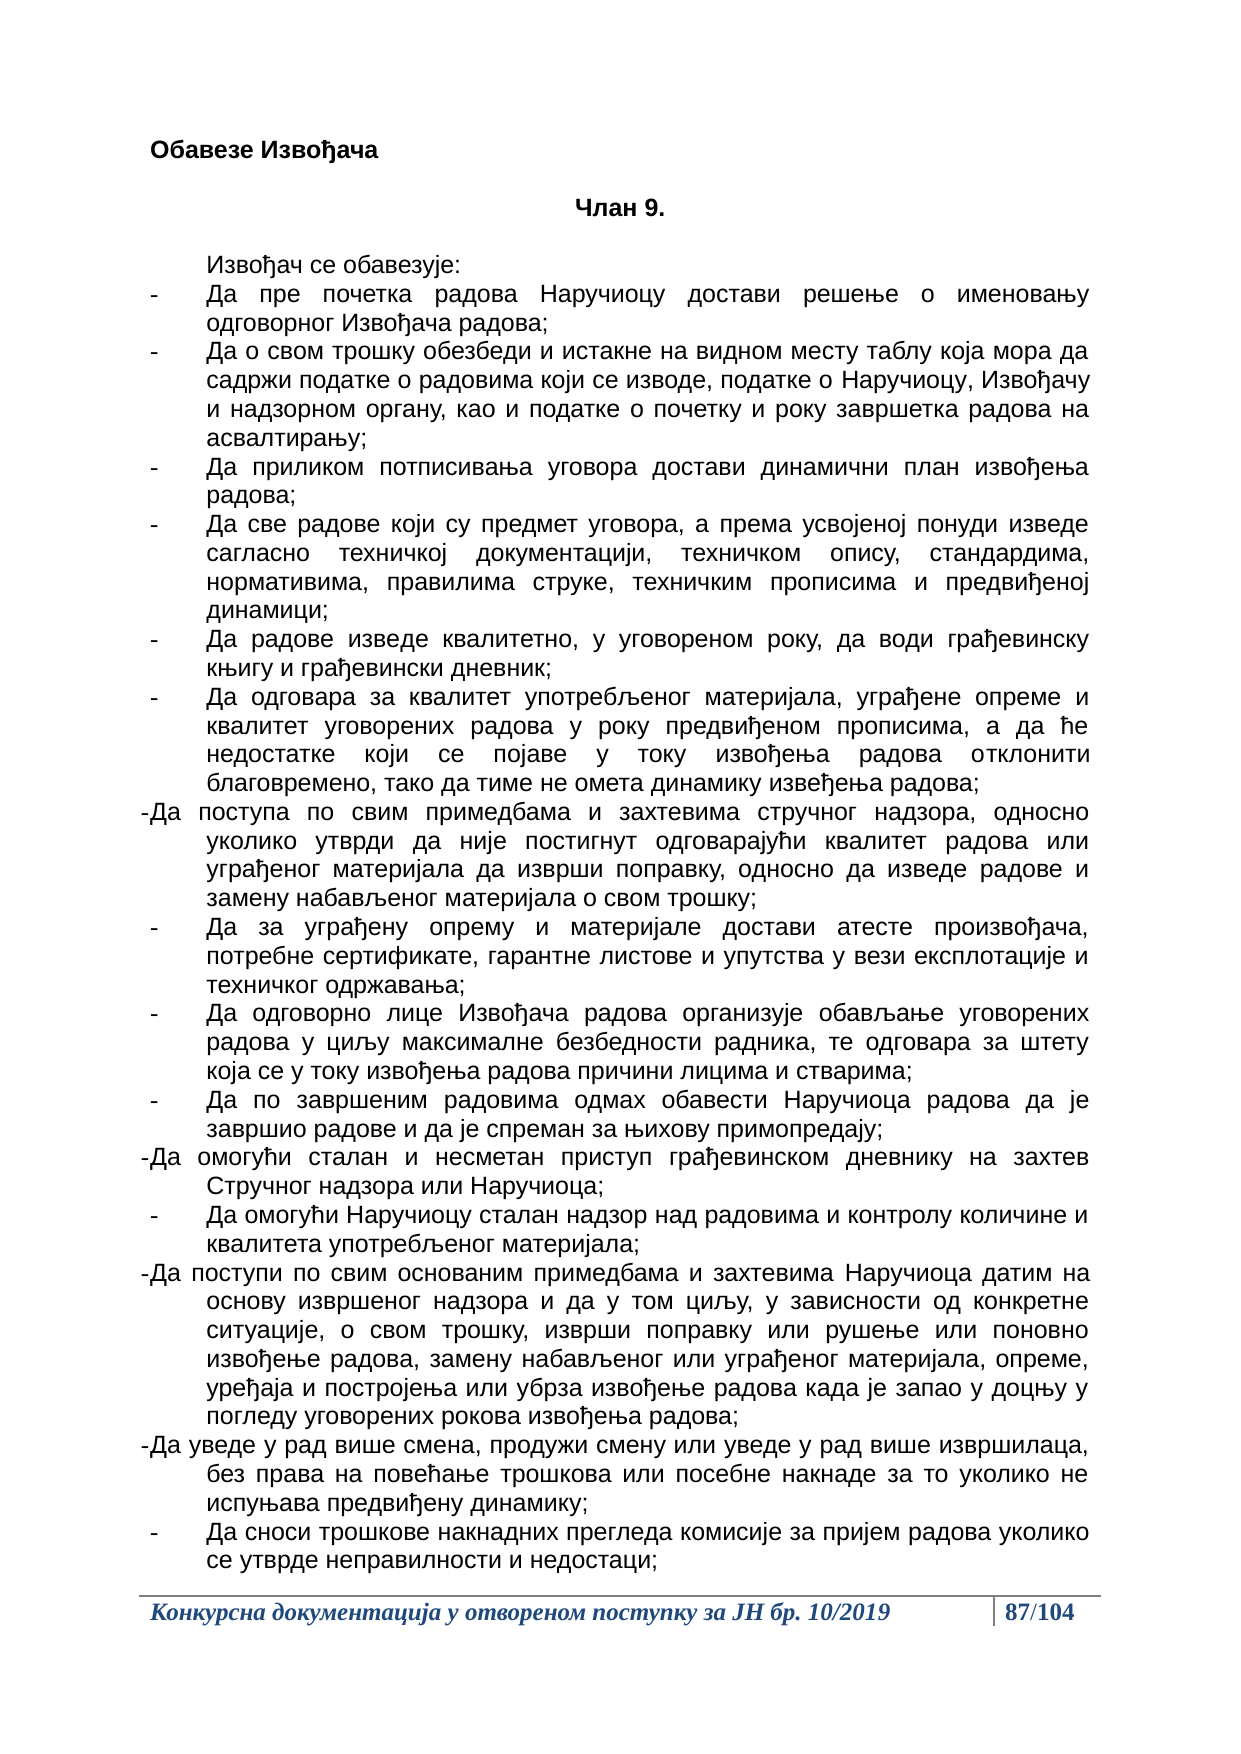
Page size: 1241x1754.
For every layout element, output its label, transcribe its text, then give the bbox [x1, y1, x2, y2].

text Члан 9. [150, 192, 1090, 221]
list Да о свом трошку обезбеди и истакне на видном месту таблу која мора да садржи податке о радовима који се изводе, податке о Наручиоцу, Извођачу и надзорном органу, као и податке о почетку и року завршетка радова на асвалтирању; [150, 336, 1090, 451]
list Да приликом потписивања уговора достави динамични план извођења радова; [150, 451, 1090, 509]
list Да за уграђену опрему и материјале достави атесте произвођача, потребне сертификате, гарантне листове и упутства у вези експлотације и техничког одржавања; [150, 912, 1090, 998]
list Да одговорно лице Извођача радова организује обављање уговорених радова у циљу максималне безбедности радника, те одговара за штету која се у току извођења радова причини лицима и стварима; [150, 998, 1090, 1085]
list Да омогући Наручиоцу сталан надзор над радовима и контролу количине и квалитета употребљеног материјала; [150, 1200, 1090, 1257]
list Да по завршеним радовима одмах обавести Наручиоцa радова да је завршио радове и да је спреман за њихову примопредају; [150, 1085, 1090, 1142]
text Обавезе Извођача [150, 135, 1090, 164]
list Да поступи по свим основаним примедбама и захтевима Наручиоца датим на основу извршеног надзора и да у том циљу, у зависности од конкретне ситуације, о свом трошку, изврши поправку или рушење или поновно извођење радова, замену набављеног или уграђеног материјала, опреме, уређаја и постројења или убрза извођење радова када је запао у доцњу у погледу уговорених рокова извођења радова; [141, 1257, 1090, 1430]
list Да пре почетка радова Наручиоцу достави решење о именовању одговорног Извођача радова; [150, 279, 1090, 336]
list Да уведе у рад више смена, продужи смену или уведе у рад више извршилаца, без права на повећање трошкова или посебне накнаде за то уколико не испуњава предвиђену динамику; [141, 1430, 1090, 1516]
list Да све радове који су предмет уговора, а према усвојеној понуди изведе сагласно техничкој документацији, техничком опису, стандардима, нормативима, правилима струке, техничким прописима и предвиђеној динамици; [150, 509, 1090, 624]
list Да сноси трошкове накнадних прегледа комисије за пријем радова уколико се утврде неправилности и недостаци; [150, 1516, 1090, 1574]
text Извођач се обавезује: [150, 250, 1090, 279]
list Да поступа по свим примедбама и захтевима стручног надзора, односно уколико утврди да није постигнут одговарајући квалитет радова или уграђеног материјала да изврши поправку, односно да изведе радове и замену набављеног материјала о свом трошку; [141, 797, 1090, 912]
list Да омогући сталан и несметан приступ грађевинском дневнику на захтев Стручног надзора или Наручиоца; [141, 1142, 1090, 1200]
list Да радове изведе квалитетно, у уговореном року, да води грађевинску књигу и грађевински дневник; [150, 624, 1090, 682]
list Да одговара за квалитет употребљеног материјала, уграђене опреме и квалитет уговорених радова у року предвиђеном прописима, а да ће недостатке који се појаве у току извођења радова отклонити благовремено, тако да тиме не омета динамику извеђења радова; [150, 682, 1090, 797]
